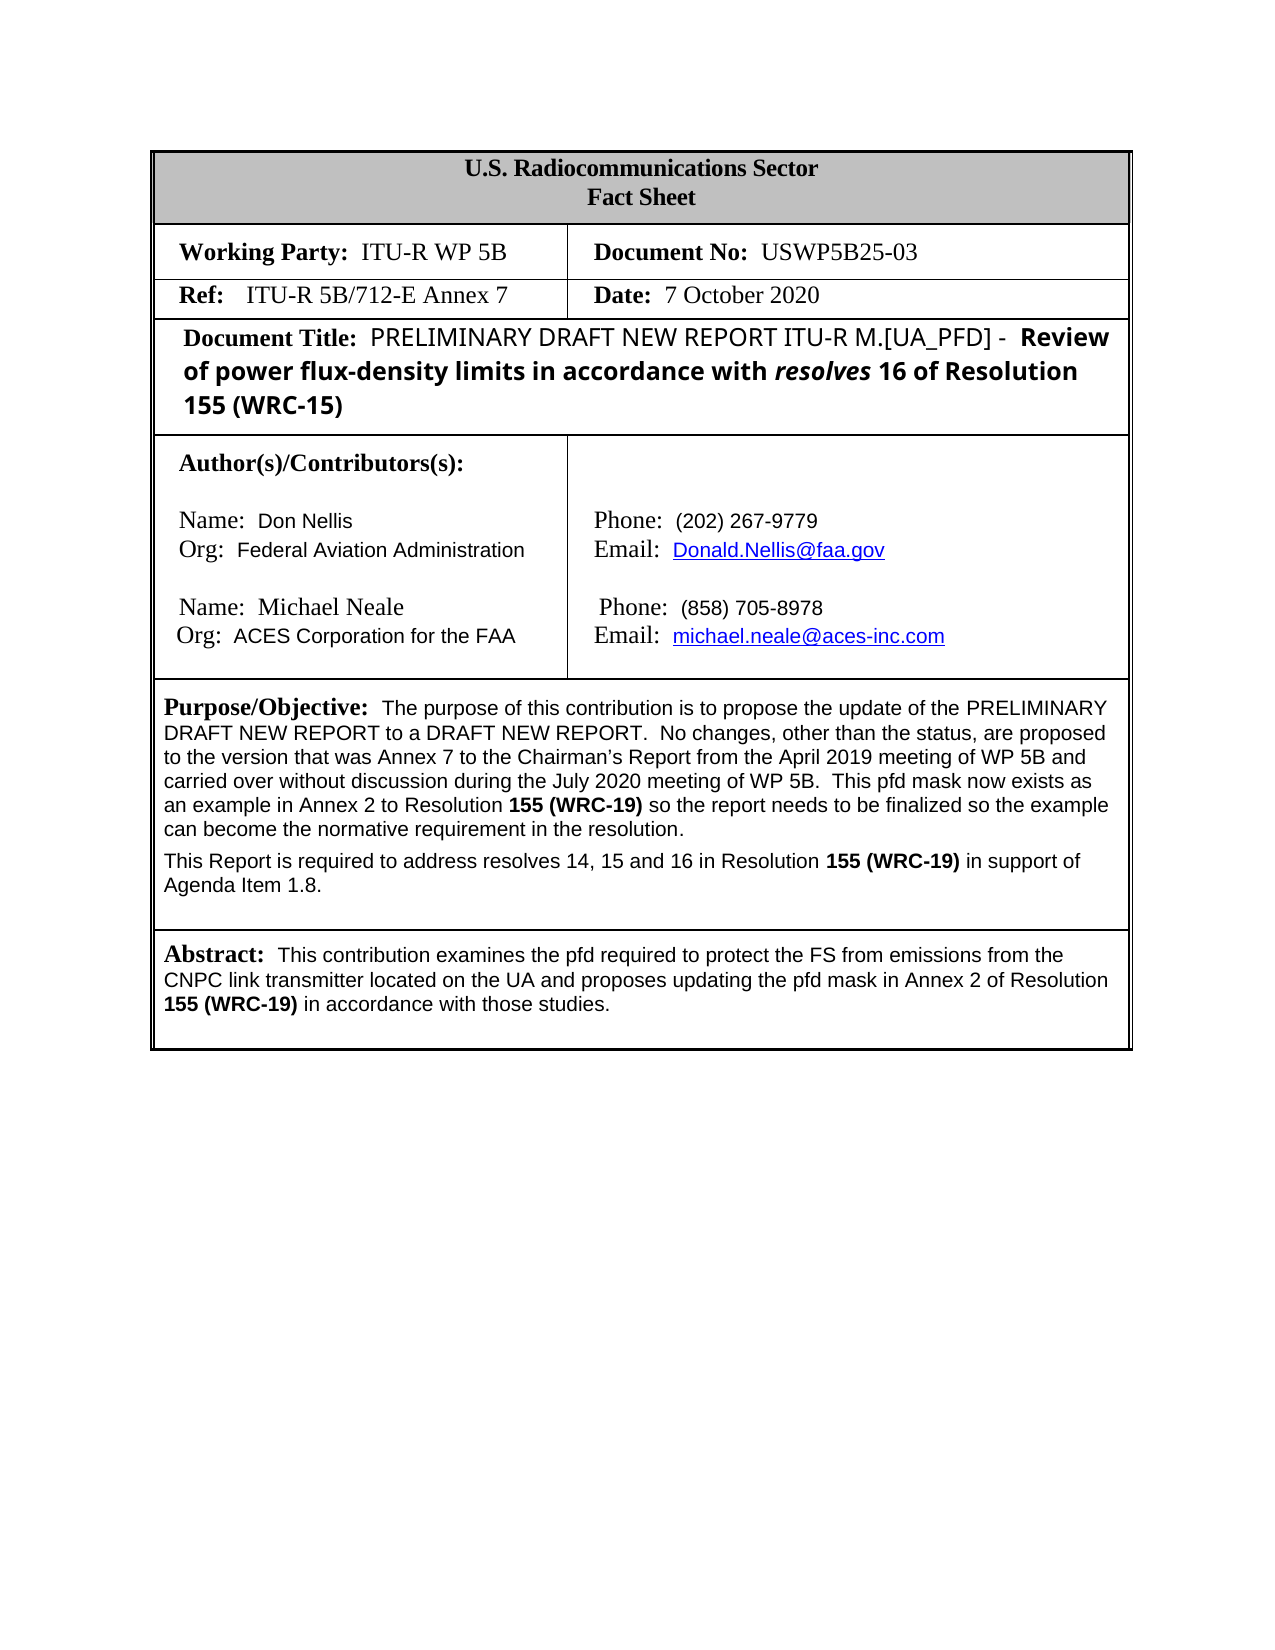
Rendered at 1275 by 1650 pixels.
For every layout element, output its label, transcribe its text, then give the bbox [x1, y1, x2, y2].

table_cell Purpose/Objective: The purpose of this contribution is to propose the update of the PRELIMINARY DRAFT NEW REPORT to a DRAFT NEW REPORT. No changes, other than the status, are proposed to the version that was Annex 7 to the Chairman’s Report from the April 2019 meeting of WP 5B and carried over without discussion during the July 2020 meeting of WP 5B. This pfd mask now exists as an example in Annex 2 to Resolution 155 (WRC-19) so the report needs to be finalized so the example can become the normative requirement in the resolution. This Report is required to address resolves 14, 15 and 16 in Resolution 155 (WRC-19) in support of Agenda Item 1.8. [155, 680, 1128, 929]
table_cell Date: 7 October 2020 [568, 280, 1128, 318]
table_cell Document No: USWP5B25-03 [568, 225, 1128, 278]
table_cell Author(s)/Contributors(s): Name: Don Nellis Org: Federal Aviation Administration Name: Michael Neale Org: ACES Corporation for the FAA [155, 436, 567, 678]
table_cell Ref: ITU-R 5B/712-E Annex 7 [155, 280, 567, 318]
table_header U.S. Radiocommunications Sector Fact Sheet [155, 153, 1128, 223]
table_cell Working Party: ITU-R WP 5B [155, 225, 567, 278]
table_cell Phone: (202) 267-9779 Email: Donald.Nellis@faa.gov Phone: (858) 705-8978 Email: michael.neale@aces-inc.com [568, 436, 1128, 678]
table_cell Document Title: PRELIMINARY DRAFT NEW REPORT ITU-R M.[UA_PFD] - Review of power flux-density limits in accordance with resolves 16 of Resolution 155 (WRC-15) [155, 320, 1128, 434]
table_cell Abstract: This contribution examines the pfd required to protect the FS from emissions from the CNPC link transmitter located on the UA and proposes updating the pfd mask in Annex 2 of Resolution 155 (WRC-19) in accordance with those studies. [155, 931, 1128, 1048]
